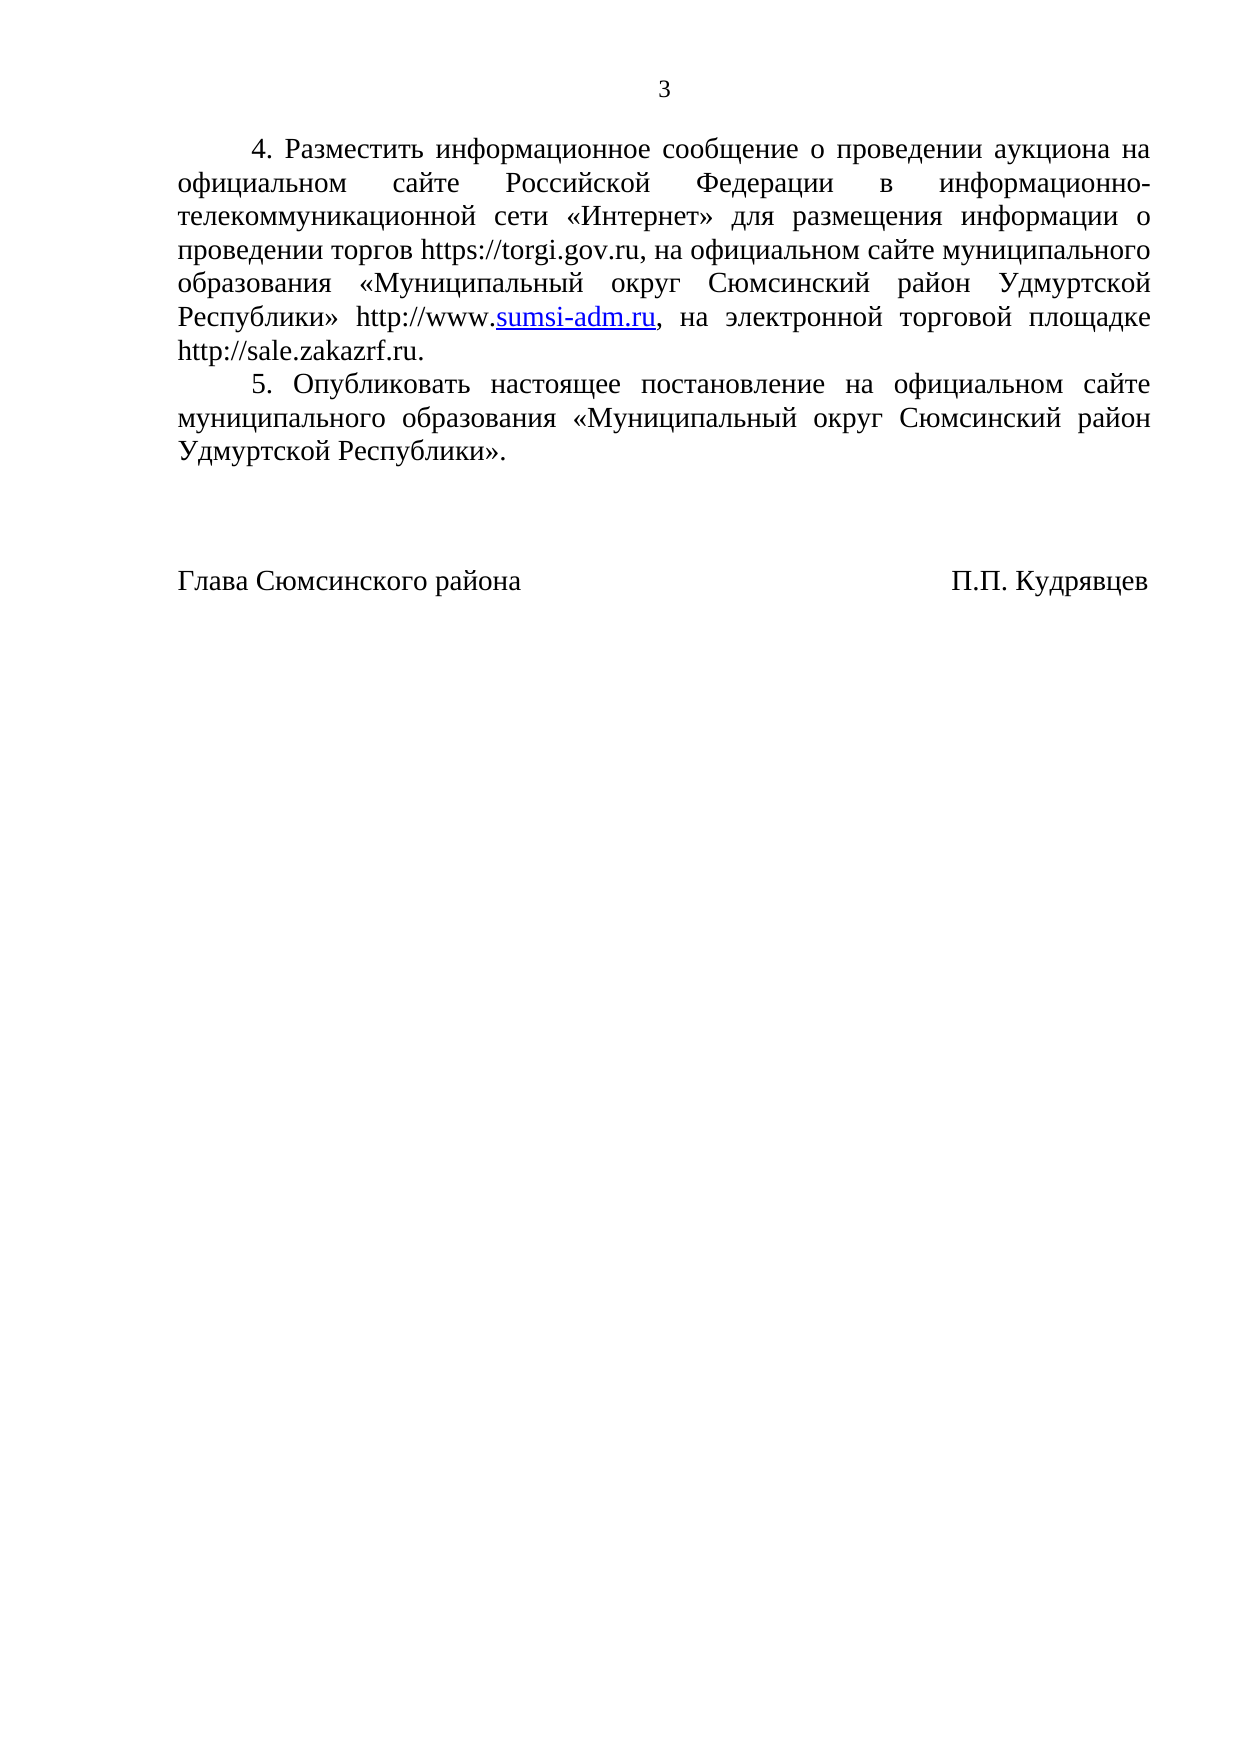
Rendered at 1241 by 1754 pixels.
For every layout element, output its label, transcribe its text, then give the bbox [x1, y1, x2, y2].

text 5. Опубликовать настоящее постановление на официальном сайте муниципального образования «Муниципальный округ Сюмсинский район Удмуртской Республики». [177, 366, 1152, 467]
text 4. Разместить информационное сообщение о проведении аукциона на официальном сайте Российской Федерации в информационно-телекоммуникационной сети «Интернет» для размещения информации о проведении торгов https://torgi.gov.ru, на официальном сайте муниципального образования «Муниципальный округ Сюмсинский район Удмуртской Республики» http://www.sumsi-adm.ru, на электронной торговой площадке http://sale.zakazrf.ru. [177, 131, 1152, 366]
text Глава Сюмсинского района П.П. Кудрявцев [177, 563, 1152, 596]
